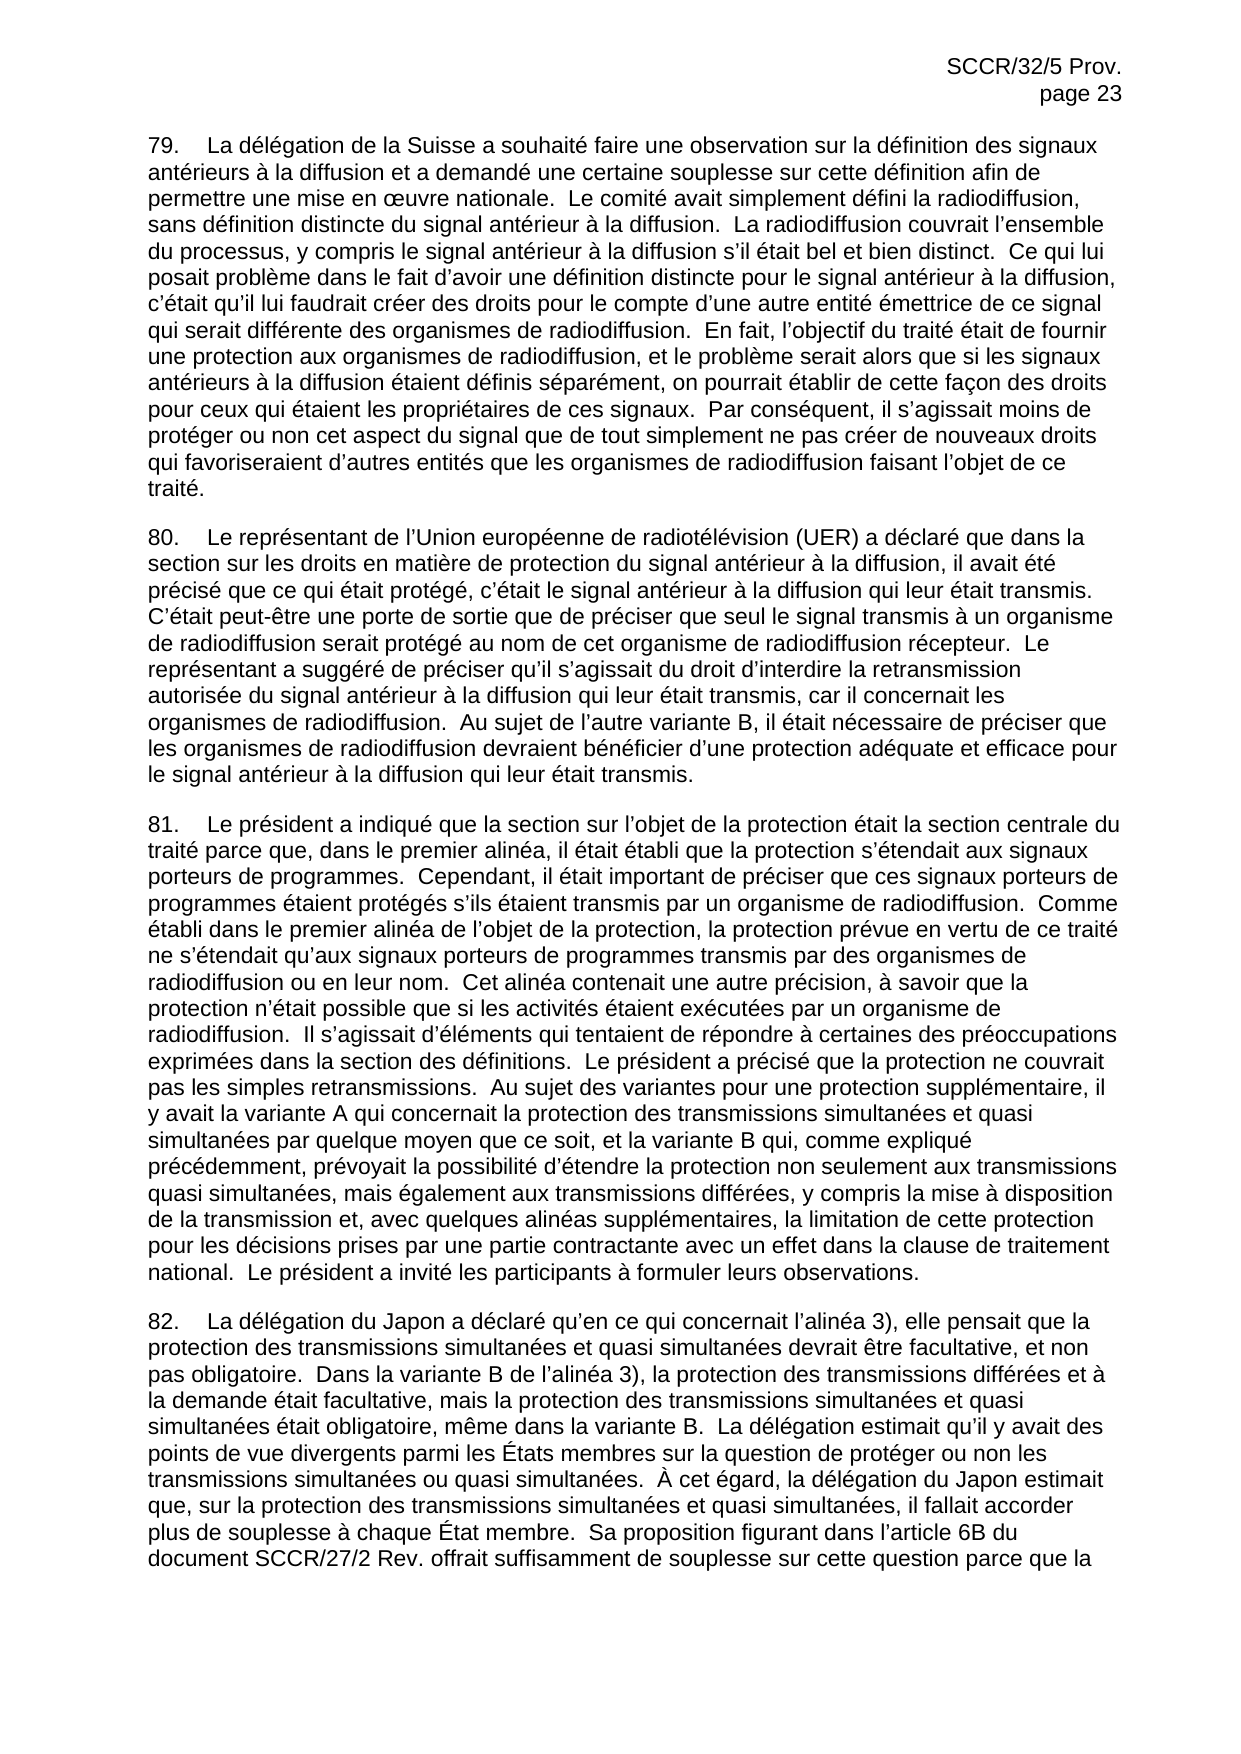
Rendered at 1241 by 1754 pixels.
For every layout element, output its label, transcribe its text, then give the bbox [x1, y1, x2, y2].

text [148, 1308, 1122, 1571]
text Le représentant de l’Union européenne de radiotélévision (UER) a déclaré que dans la section sur les droits en matière de protection du signal antérieur à la diffusion, il avait été précisé que ce qui était protégé, c’était le signal antérieur à la diffusion qui leur était transmis. C’était peut-être une porte de sortie que de préciser que seul le signal transmis à un organisme de radiodiffusion serait protégé au nom de cet organisme de radiodiffusion récepteur. Le représentant a suggéré de préciser qu’il s’agissait du droit d’interdire la retransmission autorisée du signal antérieur à la diffusion qui leur était transmis, car il concernait les organismes de radiodiffusion. Au sujet de l’autre variante B, il était nécessaire de préciser que les organismes de radiodiffusion devraient bénéficier d’une protection adéquate et efficace pour le signal antérieur à la diffusion qui leur était transmis. [148, 524, 1122, 788]
text La délégation de la Suisse a souhaité faire une observation sur la définition des signaux antérieurs à la diffusion et a demandé une certaine souplesse sur cette définition afin de permettre une mise en œuvre nationale. Le comité avait simplement défini la radiodiffusion, sans définition distincte du signal antérieur à la diffusion. La radiodiffusion couvrait l’ensemble du processus, y compris le signal antérieur à la diffusion s’il était bel et bien distinct. Ce qui lui posait problème dans le fait d’avoir une définition distincte pour le signal antérieur à la diffusion, c’était qu’il lui faudrait créer des droits pour le compte d’une autre entité émettrice de ce signal qui serait différente des organismes de radiodiffusion. En fait, l’objectif du traité était de fournir une protection aux organismes de radiodiffusion, et le problème serait alors que si les signaux antérieurs à la diffusion étaient définis séparément, on pourrait établir de cette façon des droits pour ceux qui étaient les propriétaires de ces signaux. Par conséquent, il s’agissait moins de protéger ou non cet aspect du signal que de tout simplement ne pas créer de nouveaux droits qui favoriseraient d’autres entités que les organismes de radiodiffusion faisant l’objet de ce traité. [148, 132, 1122, 501]
text Le président a indiqué que la section sur l’objet de la protection était la section centrale du traité parce que, dans le premier alinéa, il était établi que la protection s’étendait aux signaux porteurs de programmes. Cependant, il était important de préciser que ces signaux porteurs de programmes étaient protégés s’ils étaient transmis par un organisme de radiodiffusion. Comme établi dans le premier alinéa de l’objet de la protection, la protection prévue en vertu de ce traité ne s’étendait qu’aux signaux porteurs de programmes transmis par des organismes de radiodiffusion ou en leur nom. Cet alinéa contenait une autre précision, à savoir que la protection n’était possible que si les activités étaient exécutées par un organisme de radiodiffusion. Il s’agissait d’éléments qui tentaient de répondre à certaines des préoccupations exprimées dans la section des définitions. Le président a précisé que la protection ne couvrait pas les simples retransmissions. Au sujet des variantes pour une protection supplémentaire, il y avait la variante A qui concernait la protection des transmissions simultanées et quasi simultanées par quelque moyen que ce soit, et la variante B qui, comme expliqué précédemment, prévoyait la possibilité d’étendre la protection non seulement aux transmissions quasi simultanées, mais également aux transmissions différées, y compris la mise à disposition de la transmission et, avec quelques alinéas supplémentaires, la limitation de cette protection pour les décisions prises par une partie contractante avec un effet dans la clause de traitement national. Le président a invité les participants à formuler leurs observations. [148, 811, 1122, 1285]
